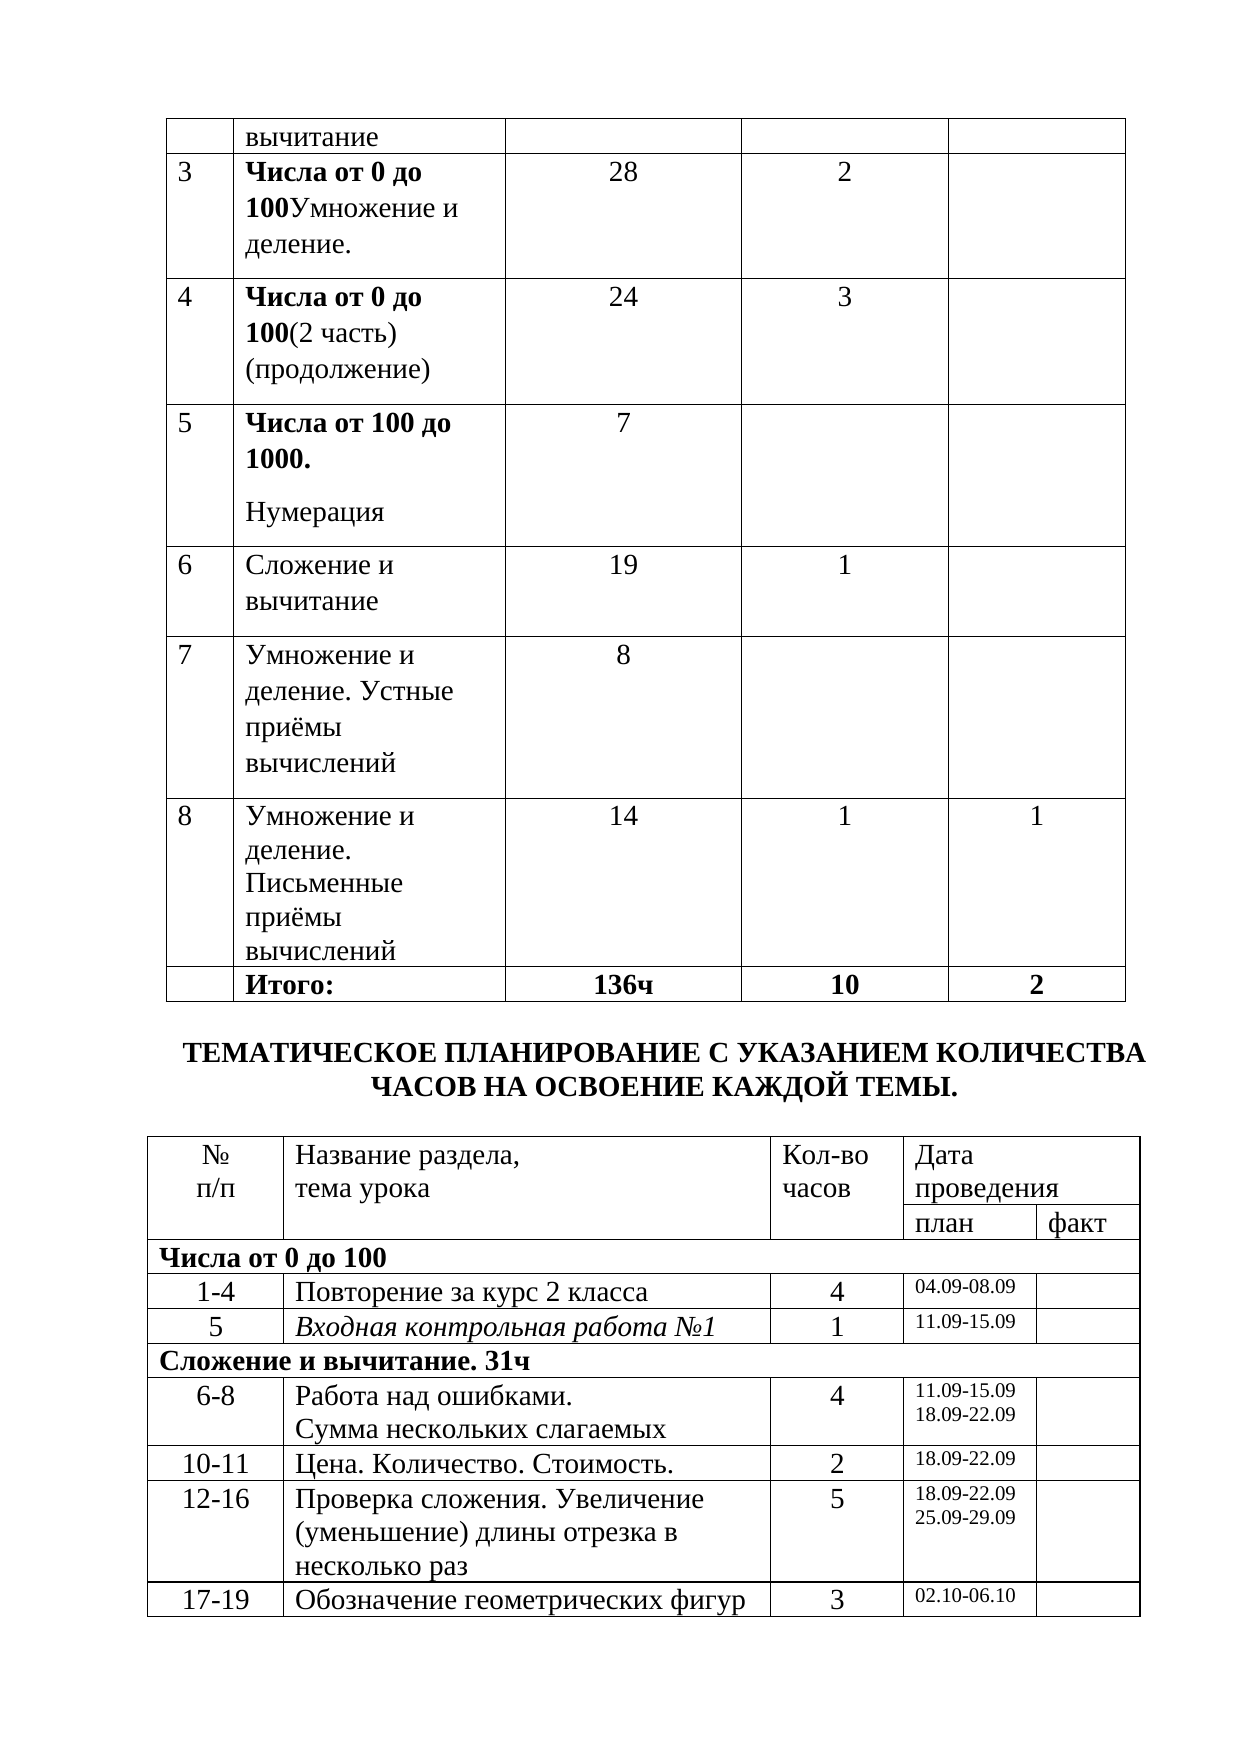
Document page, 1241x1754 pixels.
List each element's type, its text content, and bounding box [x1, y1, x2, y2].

table_cell 4 [167, 279, 233, 404]
table_cell Цена. Количество. Стоимость. [284, 1446, 770, 1480]
table_cell Проверка сложения. Увеличение (уменьшение) длины отрезка в несколько раз [284, 1481, 770, 1581]
table_cell 2 [771, 1446, 903, 1480]
table_cell [1037, 1446, 1139, 1480]
table_cell Умножение и деление. Устные приёмы вычислений [234, 637, 505, 797]
table_cell 5 [167, 405, 233, 546]
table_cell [234, 119, 505, 153]
table_cell 11.09-15.09 [904, 1309, 1036, 1342]
table_cell Числа от 0 до 100Умножение и деление. [234, 154, 505, 278]
table_cell 1 [949, 799, 1125, 966]
table_cell [1037, 1583, 1139, 1616]
table_cell 6 [167, 547, 233, 636]
table_cell 136ч [506, 967, 741, 1001]
table_cell 1 [949, 119, 1125, 153]
table_cell 2 [949, 967, 1125, 1001]
table_cell 3 [167, 154, 233, 278]
table_cell 2 [742, 119, 948, 153]
table_cell [949, 279, 1125, 404]
table_cell 12-16 [148, 1481, 283, 1581]
table_cell 10 [742, 967, 948, 1001]
table_cell [1037, 1481, 1139, 1581]
table_cell 8 [167, 799, 233, 966]
table_cell 4 [771, 1378, 903, 1445]
table_cell [949, 637, 1125, 797]
table_cell 6-8 [148, 1378, 283, 1445]
table_cell 8 [506, 637, 741, 797]
table_cell [167, 967, 233, 1001]
table_cell 5 [148, 1309, 283, 1342]
table_cell Сложение и вычитание. 31ч [148, 1344, 1139, 1377]
table_cell Повторение за курс 2 класса [284, 1274, 770, 1308]
table_cell 7 [167, 637, 233, 797]
table_header Кол-во часов [771, 1137, 903, 1239]
table_header Название раздела, тема урока [284, 1137, 770, 1239]
table_cell 17-19 [148, 1583, 283, 1616]
table_cell [742, 637, 948, 797]
table_cell 18.09-22.09 [904, 1446, 1036, 1480]
text ТЕМАТИЧЕСКОЕ ПЛАНИРОВАНИЕ С УКАЗАНИЕМ КОЛИЧЕСТВА ЧАСОВ НА ОСВОЕНИЕ КАЖДОЙ ТЕМЫ. [177, 1035, 1152, 1102]
table_cell Числа от 0 до 100(2 часть) (продолжение) [234, 279, 505, 404]
table_cell Числа от 100 до 1000. Нумерация [234, 405, 505, 546]
table_cell Числа от 0 до 100 [148, 1240, 1139, 1273]
table_cell 10-11 [148, 1446, 283, 1480]
table_cell Итого: [234, 967, 505, 1001]
table_cell Обозначение геометрических фигур [284, 1583, 770, 1616]
table_header № п/п [148, 1137, 283, 1239]
table_cell 1 [742, 547, 948, 636]
table_cell 2 [167, 119, 233, 153]
table_header Дата проведения [904, 1137, 1139, 1204]
table_cell [1037, 1274, 1139, 1308]
table_cell 5 [771, 1481, 903, 1581]
table_cell 19 [506, 547, 741, 636]
table_cell 1-4 [148, 1274, 283, 1308]
table_cell план [904, 1205, 1036, 1239]
table_cell Сложение и вычитание [234, 547, 505, 636]
table_cell 7 [506, 405, 741, 546]
table_cell 4 [771, 1274, 903, 1308]
table_cell Умножение и деление. Письменные приёмы вычислений [234, 799, 505, 966]
table_cell 28 [506, 154, 741, 278]
table_cell 31 [506, 119, 741, 153]
table_cell 14 [506, 799, 741, 966]
table_cell [949, 547, 1125, 636]
table_cell Работа над ошибками. Сумма нескольких слагаемых [284, 1378, 770, 1445]
table_cell Входная контрольная работа №1 [284, 1309, 770, 1342]
table_cell 2 [742, 154, 948, 278]
table_cell 02.10-06.10 [904, 1583, 1036, 1616]
table_cell [949, 405, 1125, 546]
table_cell 18.09-22.09 25.09-29.09 [904, 1481, 1036, 1581]
table_cell факт [1037, 1205, 1139, 1239]
table_cell 11.09-15.09 18.09-22.09 [904, 1378, 1036, 1445]
table_cell [949, 154, 1125, 278]
table_cell [742, 405, 948, 546]
table_cell 1 [771, 1309, 903, 1342]
table_cell 24 [506, 279, 741, 404]
table_cell 3 [742, 279, 948, 404]
table_cell 3 [771, 1583, 903, 1616]
table_cell [1037, 1378, 1139, 1445]
table_cell [1037, 1309, 1139, 1342]
table_cell 1 [742, 799, 948, 966]
table_cell 04.09-08.09 [904, 1274, 1036, 1308]
